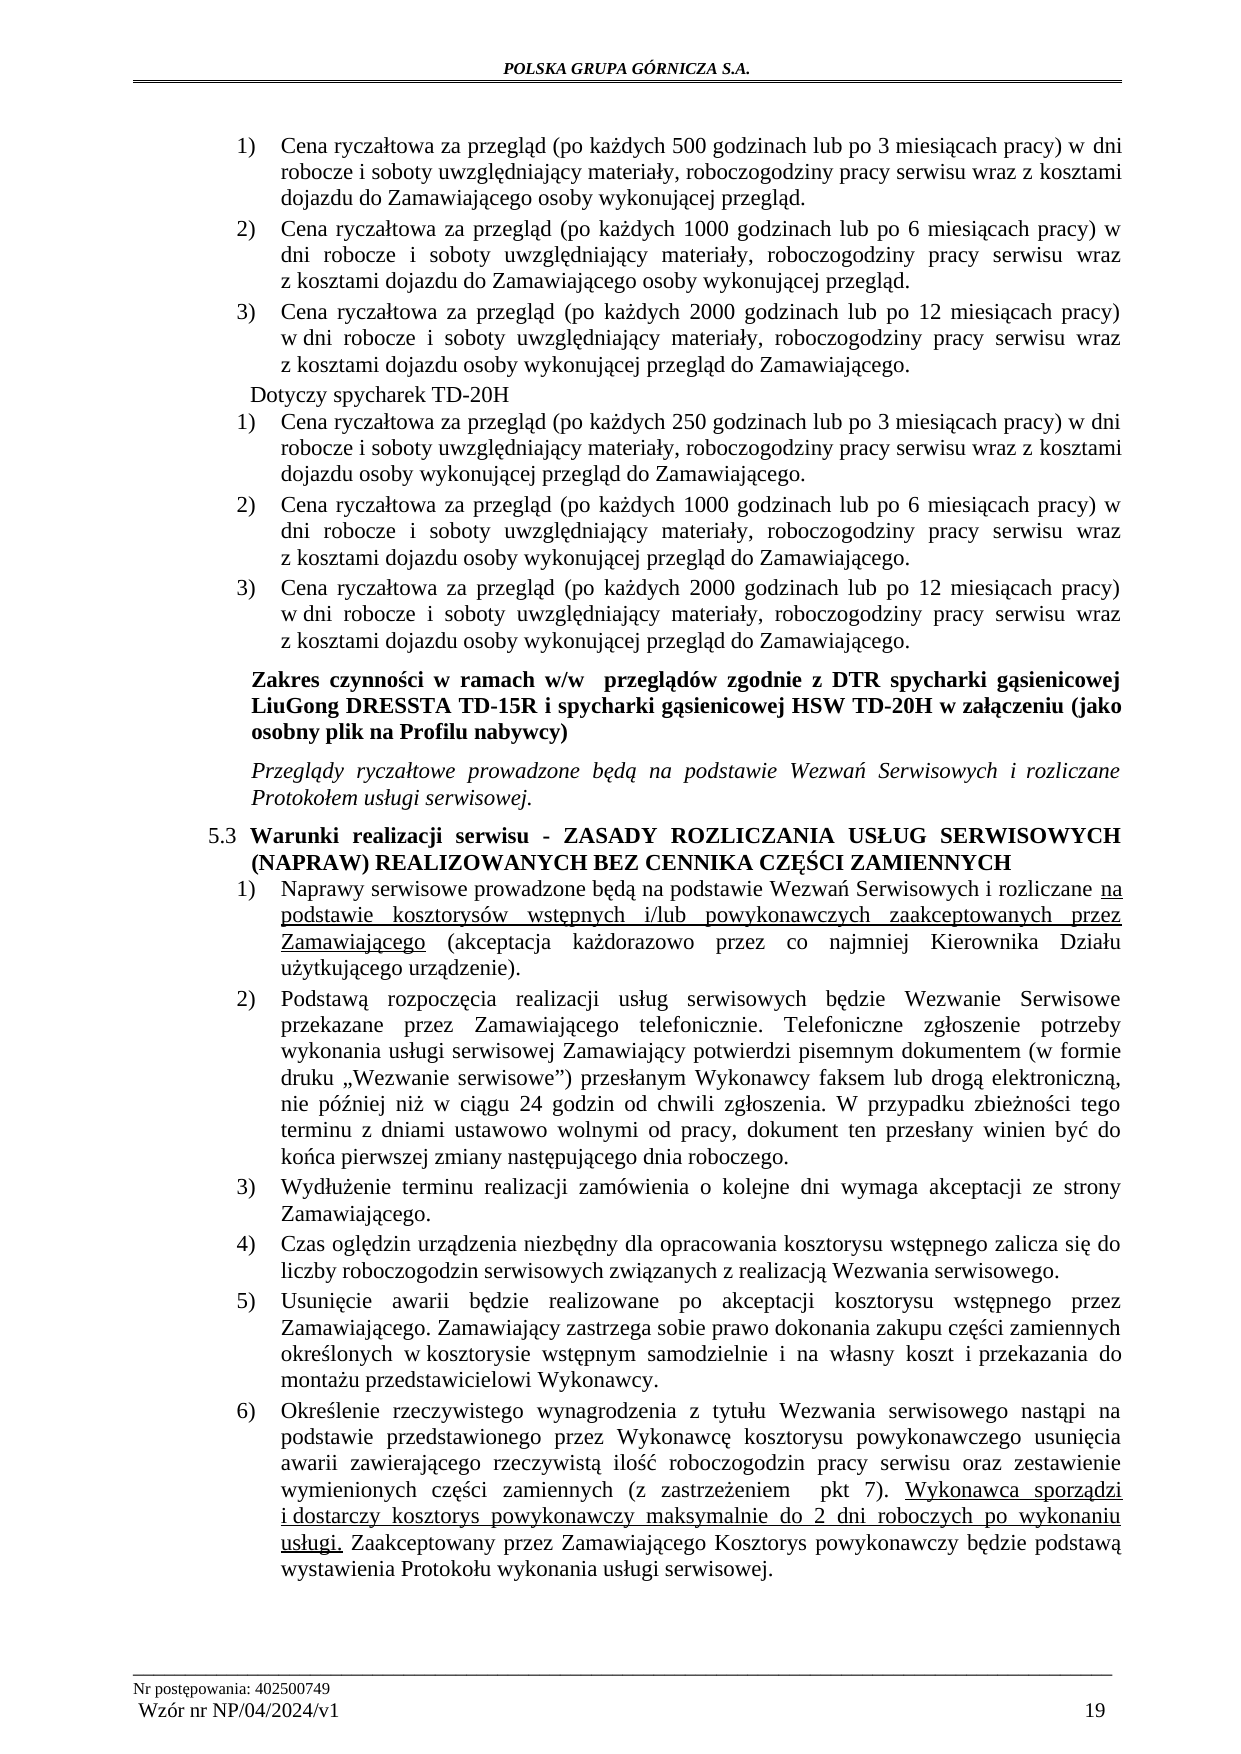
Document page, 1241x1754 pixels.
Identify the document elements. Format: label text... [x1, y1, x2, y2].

list Cena ryczałtowa za przegląd (po każdych 1000 godzinach lub po 6 miesiącach pracy) w dni robocze i soboty uwzględniający materiały, roboczogodziny pracy serwisu wraz z kosztami dojazdu do Zamawiającego osoby wykonującej przegląd. [236, 215, 1122, 294]
list Czas oględzin urządzenia niezbędny dla opracowania kosztorysu wstępnego zalicza się do liczby roboczogodzin serwisowych związanych z realizacją Wezwania serwisowego. [236, 1230, 1122, 1283]
list Zakres czynności w ramach w/w przeglądów zgodnie z DTR spycharki gąsienicowej LiuGong DRESSTA TD-15R i spycharki gąsienicowej HSW TD-20H w załączeniu (jako osobny plik na Profilu nabywcy) [251, 666, 1122, 745]
list Określenie rzeczywistego wynagrodzenia z tytułu Wezwania serwisowego nastąpi na podstawie przedstawionego przez Wykonawcę kosztorysu powykonawczego usunięcia awarii zawierającego rzeczywistą ilość roboczogodzin pracy serwisu oraz zestawienie wymienionych części zamiennych (z zastrzeżeniem pkt 7). Wykonawca sporządzi i dostarczy kosztorys powykonawczy maksymalnie do 2 dni roboczych po wykonaniu usługi. Zaakceptowany przez Zamawiającego Kosztorys powykonawczy będzie podstawą wystawienia Protokołu wykonania usługi serwisowej. [236, 1397, 1122, 1581]
list Cena ryczałtowa za przegląd (po każdych 2000 godzinach lub po 12 miesiącach pracy) w dni robocze i soboty uwzględniający materiały, roboczogodziny pracy serwisu wraz z kosztami dojazdu osoby wykonującej przegląd do Zamawiającego. [236, 574, 1122, 653]
list Usunięcie awarii będzie realizowane po akceptacji kosztorysu wstępnego przez Zamawiającego. Zamawiający zastrzega sobie prawo dokonania zakupu części zamiennych określonych w kosztorysie wstępnym samodzielnie i na własny koszt i przekazania do montażu przedstawicielowi Wykonawcy. [236, 1287, 1122, 1393]
list 5.3 Warunki realizacji serwisu - ZASADY ROZLICZANIA USŁUG SERWISOWYCH (NAPRAW) REALIZOWANYCH BEZ CENNIKA CZĘŚCI ZAMIENNYCH [208, 822, 1122, 875]
list Cena ryczałtowa za przegląd (po każdych 1000 godzinach lub po 6 miesiącach pracy) w dni robocze i soboty uwzględniający materiały, roboczogodziny pracy serwisu wraz z kosztami dojazdu osoby wykonującej przegląd do Zamawiającego. [236, 491, 1122, 570]
list Naprawy serwisowe prowadzone będą na podstawie Wezwań Serwisowych i rozliczane na podstawie kosztorysów wstępnych i/lub powykonawczych zaakceptowanych przez Zamawiającego (akceptacja każdorazowo przez co najmniej Kierownika Działu użytkującego urządzenie). [236, 875, 1122, 981]
list Dotyczy spycharek TD-20H [207, 381, 1122, 408]
list Wydłużenie terminu realizacji zamówienia o kolejne dni wymaga akceptacji ze strony Zamawiającego. [236, 1173, 1122, 1226]
list Przeglądy ryczałtowe prowadzone będą na podstawie Wezwań Serwisowych i rozliczane Protokołem usługi serwisowej. [251, 757, 1122, 810]
list Cena ryczałtowa za przegląd (po każdych 250 godzinach lub po 3 miesiącach pracy) w dni robocze i soboty uwzględniający materiały, roboczogodziny pracy serwisu wraz z kosztami dojazdu osoby wykonującej przegląd do Zamawiającego. [236, 408, 1122, 487]
list Podstawą rozpoczęcia realizacji usług serwisowych będzie Wezwanie Serwisowe przekazane przez Zamawiającego telefonicznie. Telefoniczne zgłoszenie potrzeby wykonania usługi serwisowej Zamawiający potwierdzi pisemnym dokumentem (w formie druku „Wezwanie serwisowe”) przesłanym Wykonawcy faksem lub drogą elektroniczną, nie później niż w ciągu 24 godzin od chwili zgłoszenia. W przypadku zbieżności tego terminu z dniami ustawowo wolnymi od pracy, dokument ten przesłany winien być do końca pierwszej zmiany następującego dnia roboczego. [236, 985, 1122, 1169]
list Cena ryczałtowa za przegląd (po każdych 500 godzinach lub po 3 miesiącach pracy) w dni robocze i soboty uwzględniający materiały, roboczogodziny pracy serwisu wraz z kosztami dojazdu do Zamawiającego osoby wykonującej przegląd. [236, 132, 1122, 211]
list Cena ryczałtowa za przegląd (po każdych 2000 godzinach lub po 12 miesiącach pracy) w dni robocze i soboty uwzględniający materiały, roboczogodziny pracy serwisu wraz z kosztami dojazdu osoby wykonującej przegląd do Zamawiającego. [236, 298, 1122, 377]
